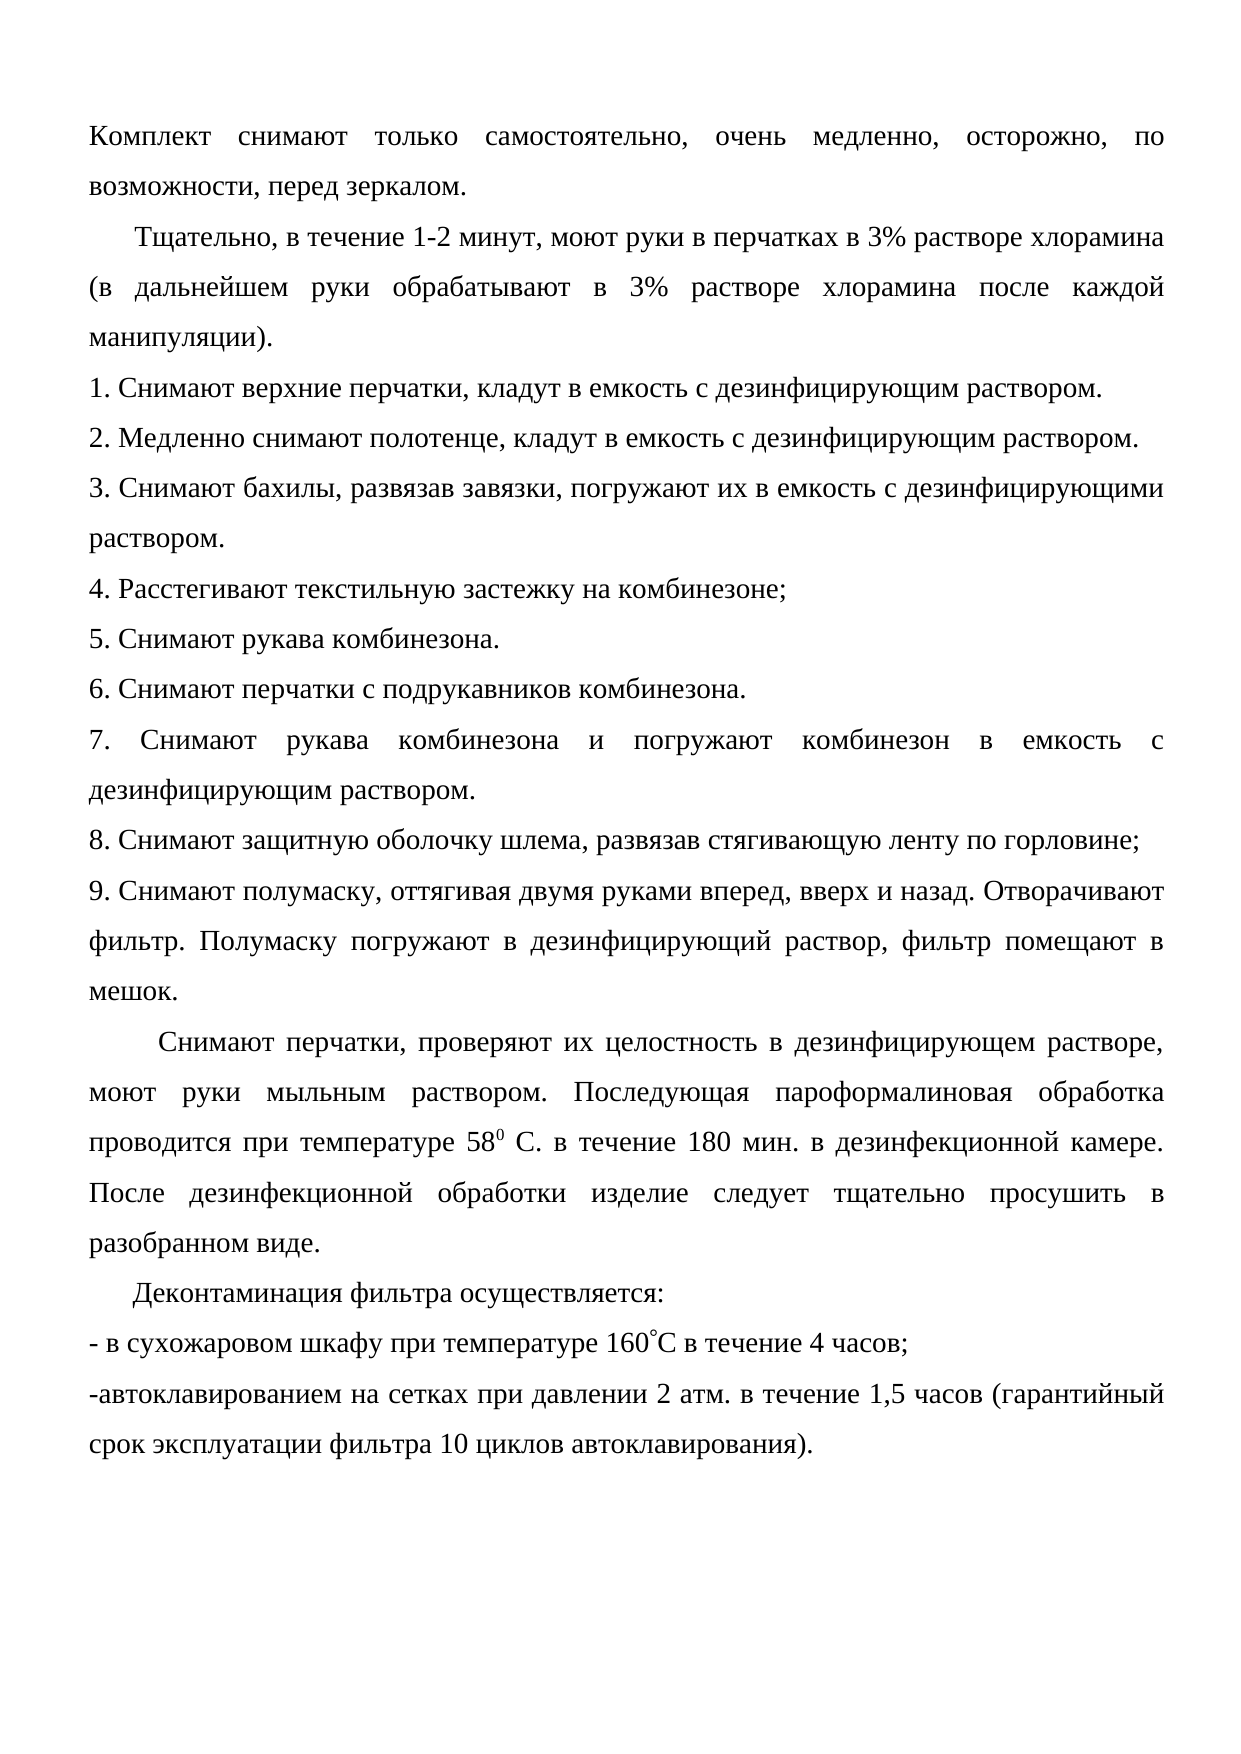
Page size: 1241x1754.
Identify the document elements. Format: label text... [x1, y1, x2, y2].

text Комплект снимают только самостоятельно, очень медленно, осторожно, по возможности, перед зеркалом. [89, 118, 1165, 202]
text Тщательно, в течение 1-2 минут, моют руки в перчатках в 3% растворе хлорамина (в дальнейшем руки обрабатывают в 3% растворе хлорамина после каждой манипуляции). [89, 219, 1165, 353]
text 5. Снимают рукава комбинезона. [89, 621, 1165, 655]
text Деконтаминация фильтра осуществляется: [89, 1275, 1165, 1309]
text 3. Снимают бахилы, развязав завязки, погружают их в емкость с дезинфицирующими раствором. [89, 470, 1165, 554]
text 8. Снимают защитную оболочку шлема, развязав стягивающую ленту по горловине; [89, 822, 1165, 856]
text - в сухожаровом шкафу при температуре 160С в течение 4 часов; [89, 1326, 1165, 1359]
text 7. Снимают рукава комбинезона и погружают комбинезон в емкость с дезинфицирующим раствором. [89, 722, 1165, 806]
text 1. Снимают верхние перчатки, кладут в емкость с дезинфицирующим раствором. [89, 370, 1165, 403]
text 9. Снимают полумаску, оттягивая двумя руками вперед, вверх и назад. Отворачивают фильтр. Полумаску погружают в дезинфицирующий раствор, фильтр помещают в мешок. [89, 873, 1165, 1007]
text 2. Медленно снимают полотенце, кладут в емкость с дезинфицирующим раствором. [89, 420, 1165, 453]
text 6. Снимают перчатки с подрукавников комбинезона. [89, 672, 1165, 705]
text -автоклавированием на сетках при давлении 2 атм. в течение 1,5 часов (гарантийный срок эксплуатации фильтра 10 циклов автоклавирования). [89, 1376, 1165, 1460]
text 4. Расстегивают текстильную застежку на комбинезоне; [89, 571, 1165, 604]
text Снимают перчатки, проверяют их целостность в дезинфицирующем растворе, моют руки мыльным раствором. Последующая пароформалиновая обработка проводится при температуре 580 С. в течение 180 мин. в дезинфекционной камере. После дезинфекционной обработки изделие следует тщательно просушить в разобранном виде. [89, 1024, 1165, 1258]
